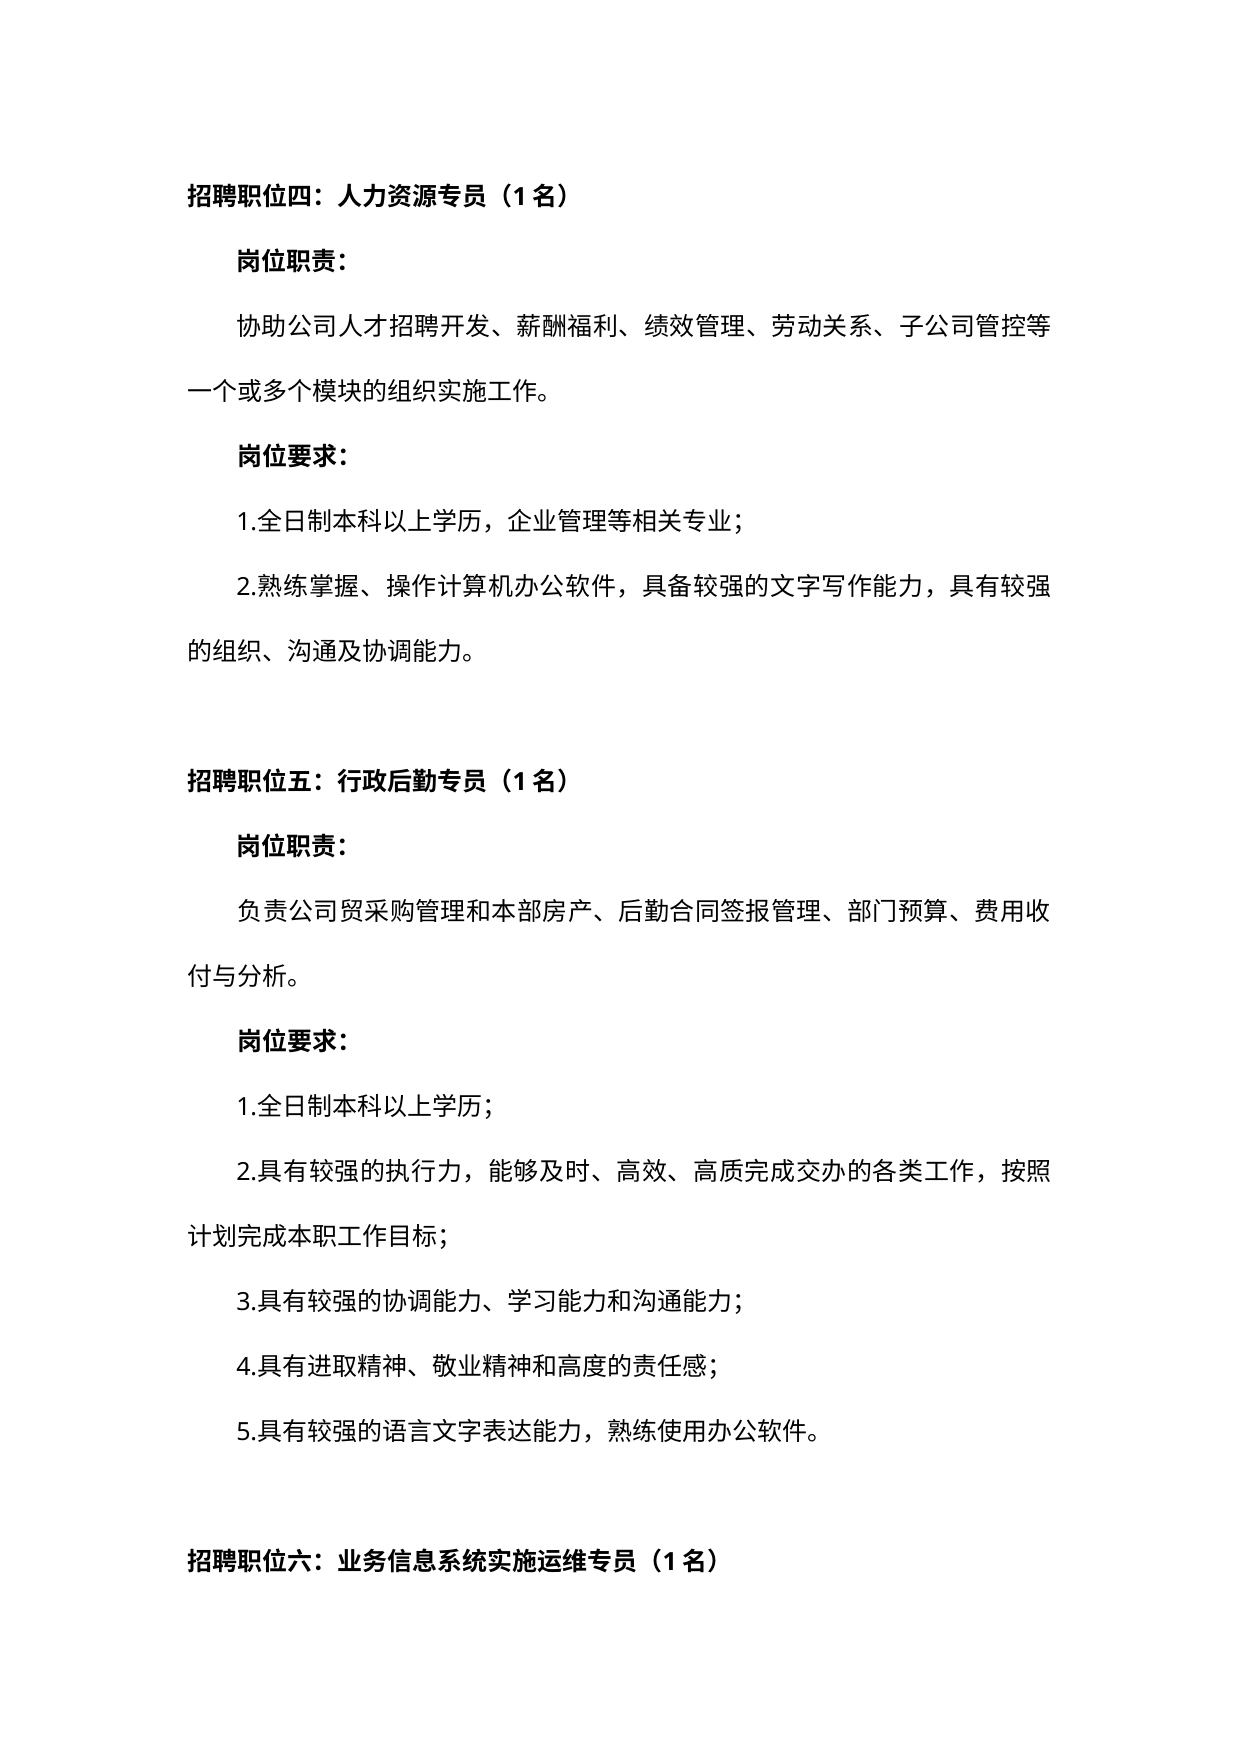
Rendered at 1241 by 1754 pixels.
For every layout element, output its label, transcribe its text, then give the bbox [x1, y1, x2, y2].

text 4.具有进取精神、敬业精神和高度的责任感； [187, 1332, 1053, 1397]
text 招聘职位六：业务信息系统实施运维专员（1名） [187, 1527, 1053, 1592]
text 1.全日制本科以上学历，企业管理等相关专业； [187, 487, 1053, 552]
text 3.具有较强的协调能力、学习能力和沟通能力； [187, 1267, 1053, 1332]
text 协助公司人才招聘开发、薪酬福利、绩效管理、劳动关系、子公司管控等一个或多个模块的组织实施工作。 [187, 292, 1053, 422]
text 1.全日制本科以上学历； [187, 1072, 1053, 1137]
text 2.具有较强的执行力，能够及时、高效、高质完成交办的各类工作，按照计划完成本职工作目标； [187, 1137, 1053, 1267]
text 招聘职位五：行政后勤专员（1名） [187, 747, 1053, 812]
text 2.熟练掌握、操作计算机办公软件，具备较强的文字写作能力，具有较强的组织、沟通及协调能力。 [187, 552, 1053, 682]
text 岗位要求： [187, 1007, 1053, 1072]
text 招聘职位四：人力资源专员（1名） [187, 162, 1053, 227]
text 岗位要求： [187, 422, 1053, 487]
text 负责公司贸采购管理和本部房产、后勤合同签报管理、部门预算、费用收付与分析。 [187, 877, 1053, 1007]
text 5.具有较强的语言文字表达能力，熟练使用办公软件。 [187, 1397, 1053, 1462]
text 岗位职责： [187, 812, 1053, 877]
text 岗位职责： [187, 227, 1053, 292]
